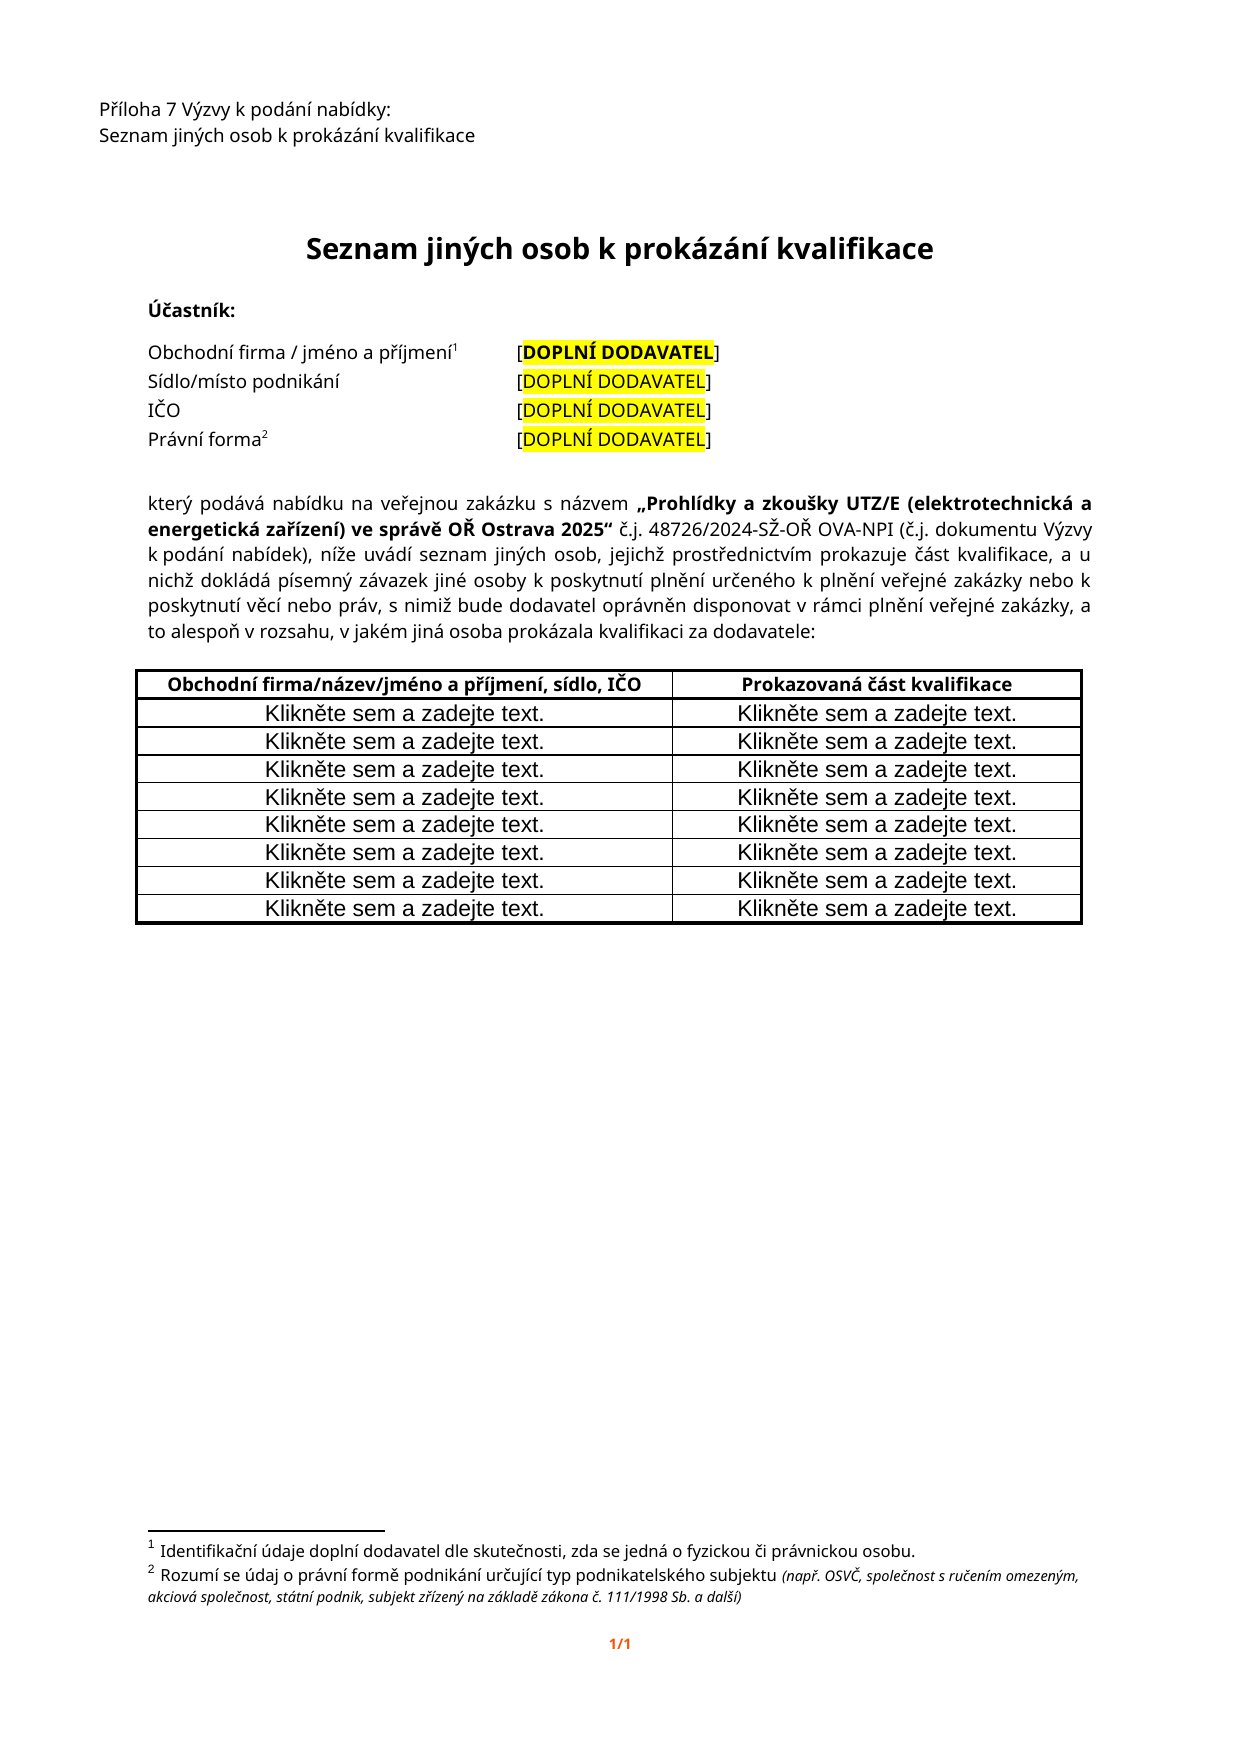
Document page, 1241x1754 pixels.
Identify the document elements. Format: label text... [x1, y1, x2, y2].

text Obchodní firma / jméno a příjmení [148, 336, 1093, 365]
text IČO [148, 394, 1093, 423]
table_header Prokazovaná část kvalifikace [673, 672, 1080, 697]
text Účastník: [148, 293, 1093, 324]
title Seznam jiných osob k prokázání kvalifikace [148, 228, 1093, 268]
text který podává nabídku na veřejnou zakázku s názvem „Prohlídky a zkoušky UTZ/E (elektrotechnická a energetická zařízení) ve správě OŘ Ostrava 2025“ č.j. 48726/2024-SŽ-OŘ OVA-NPI (č.j. dokumentu Výzvy k podání nabídek), níže uvádí seznam jiných osob, jejichž prostřednictvím prokazuje část kvalifikace, a u nichž dokládá písemný závazek jiné osoby k poskytnutí plnění určeného k plnění veřejné zakázky nebo k poskytnutí věcí nebo práv, s nimiž bude dodavatel oprávněn disponovat v rámci plnění veřejné zakázky, a to alespoň v rozsahu, v jakém jiná osoba prokázala kvalifikaci za dodavatele: [148, 490, 1093, 643]
text Sídlo/místo podnikání [DOPLNÍ DODAVATEL] [148, 365, 1093, 394]
table_header Obchodní firma/název/jméno a příjmení, sídlo, IČO [138, 672, 672, 697]
text Právní forma [148, 423, 1093, 452]
